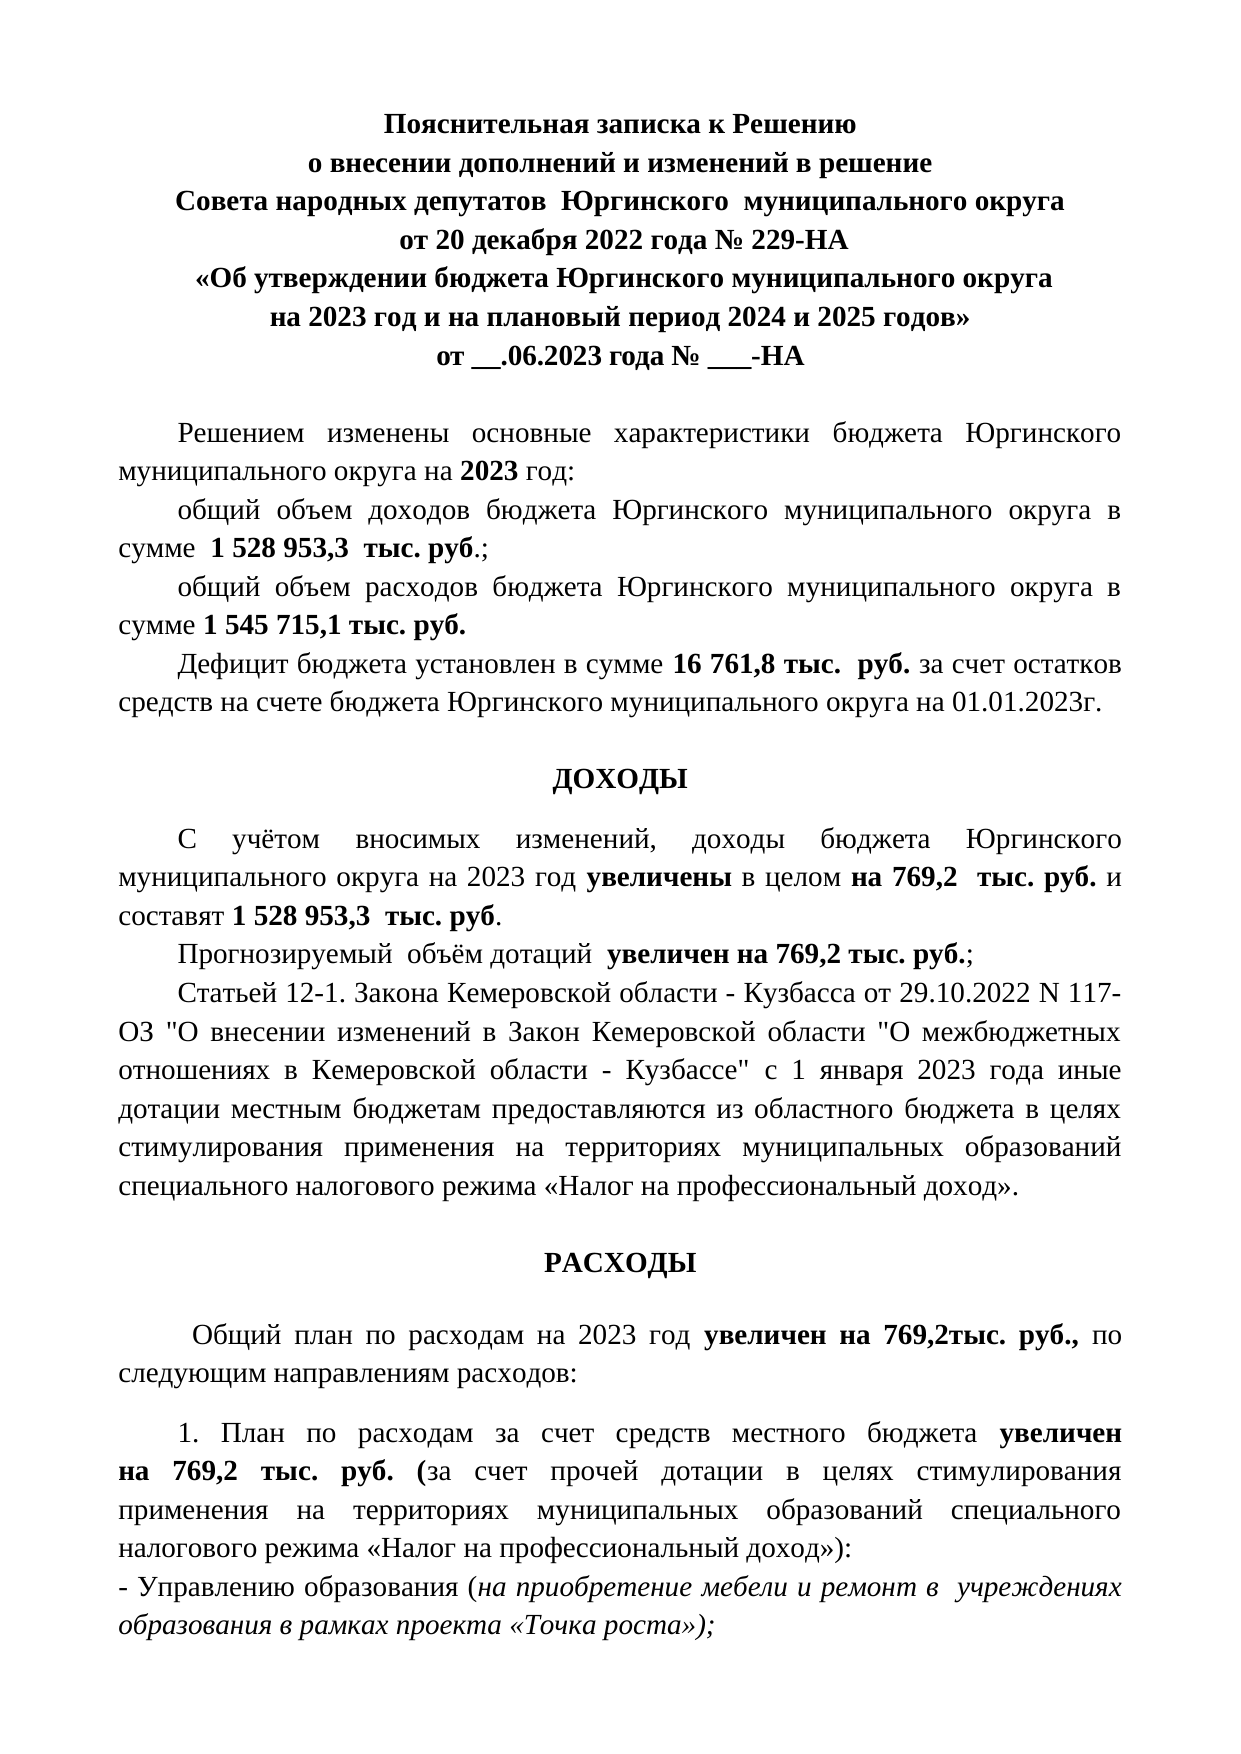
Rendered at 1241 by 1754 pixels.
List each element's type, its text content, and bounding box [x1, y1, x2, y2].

text Статьей 12-1. Закона Кемеровской области - Кузбасса от 29.10.2022 N 117-ОЗ "О внесении изменений в Закон Кемеровской области "О межбюджетных отношениях в Кемеровской области - Кузбассе" с 1 января 2023 года иные дотации местным бюджетам предоставляются из областного бюджета в целях стимулирования применения на территориях муниципальных образований специального налогового режима «Налог на профессиональный доход». [118, 975, 1122, 1201]
text общий объем расходов бюджета Юргинского муниципального округа в сумме 1 545 715,1 тыс. руб. [118, 569, 1122, 641]
text С учётом вносимых изменений, доходы бюджета Юргинского муниципального округа на 2023 год увеличены в целом на 769,2 тыс. руб. и составят 1 528 953,3 тыс. руб. [118, 821, 1122, 932]
text «Об утверждении бюджета Юргинского муниципального округа [118, 261, 1122, 294]
text Дефицит бюджета установлен в сумме 16 761,8 тыс. руб. за счет остатков средств на счете бюджета Юргинского муниципального округа на 01.01.2023г. [118, 646, 1122, 718]
text - Управлению образования (на приобретение мебели и ремонт в учреждениях образования в рамках проекта «Точка роста»); [118, 1569, 1122, 1641]
text общий объем доходов бюджета Юргинского муниципального округа в сумме 1 528 953,3 тыс. руб.; [118, 492, 1122, 564]
text Прогнозируемый объём дотаций увеличен на 769,2 тыс. руб.; [118, 937, 1122, 970]
text РАСХОДЫ [118, 1245, 1122, 1278]
text Решением изменены основные характеристики бюджета Юргинского муниципального округа на 2023 год: [118, 415, 1122, 487]
text от 20 декабря 2022 года № 229-НА [118, 222, 1122, 256]
text на 2023 год и на плановый период 2024 и 2025 годов» [118, 299, 1122, 333]
text Пояснительная записка к Решению [118, 106, 1122, 140]
text Общий план по расходам на 2023 год увеличен на 769,2тыс. руб., по следующим направлениям расходов: [118, 1317, 1122, 1389]
text Совета народных депутатов Юргинского муниципального округа [118, 183, 1122, 217]
text от __.06.2023 года № ___-НА [118, 338, 1122, 371]
text о внесении дополнений и изменений в решение [118, 145, 1122, 178]
text ДОХОДЫ [118, 762, 1122, 795]
text 1. План по расходам за счет средств местного бюджета увеличен на 769,2 тыс. руб. (за счет прочей дотации в целях стимулирования применения на территориях муниципальных образований специального налогового режима «Налог на профессиональный доход»): [118, 1415, 1122, 1564]
